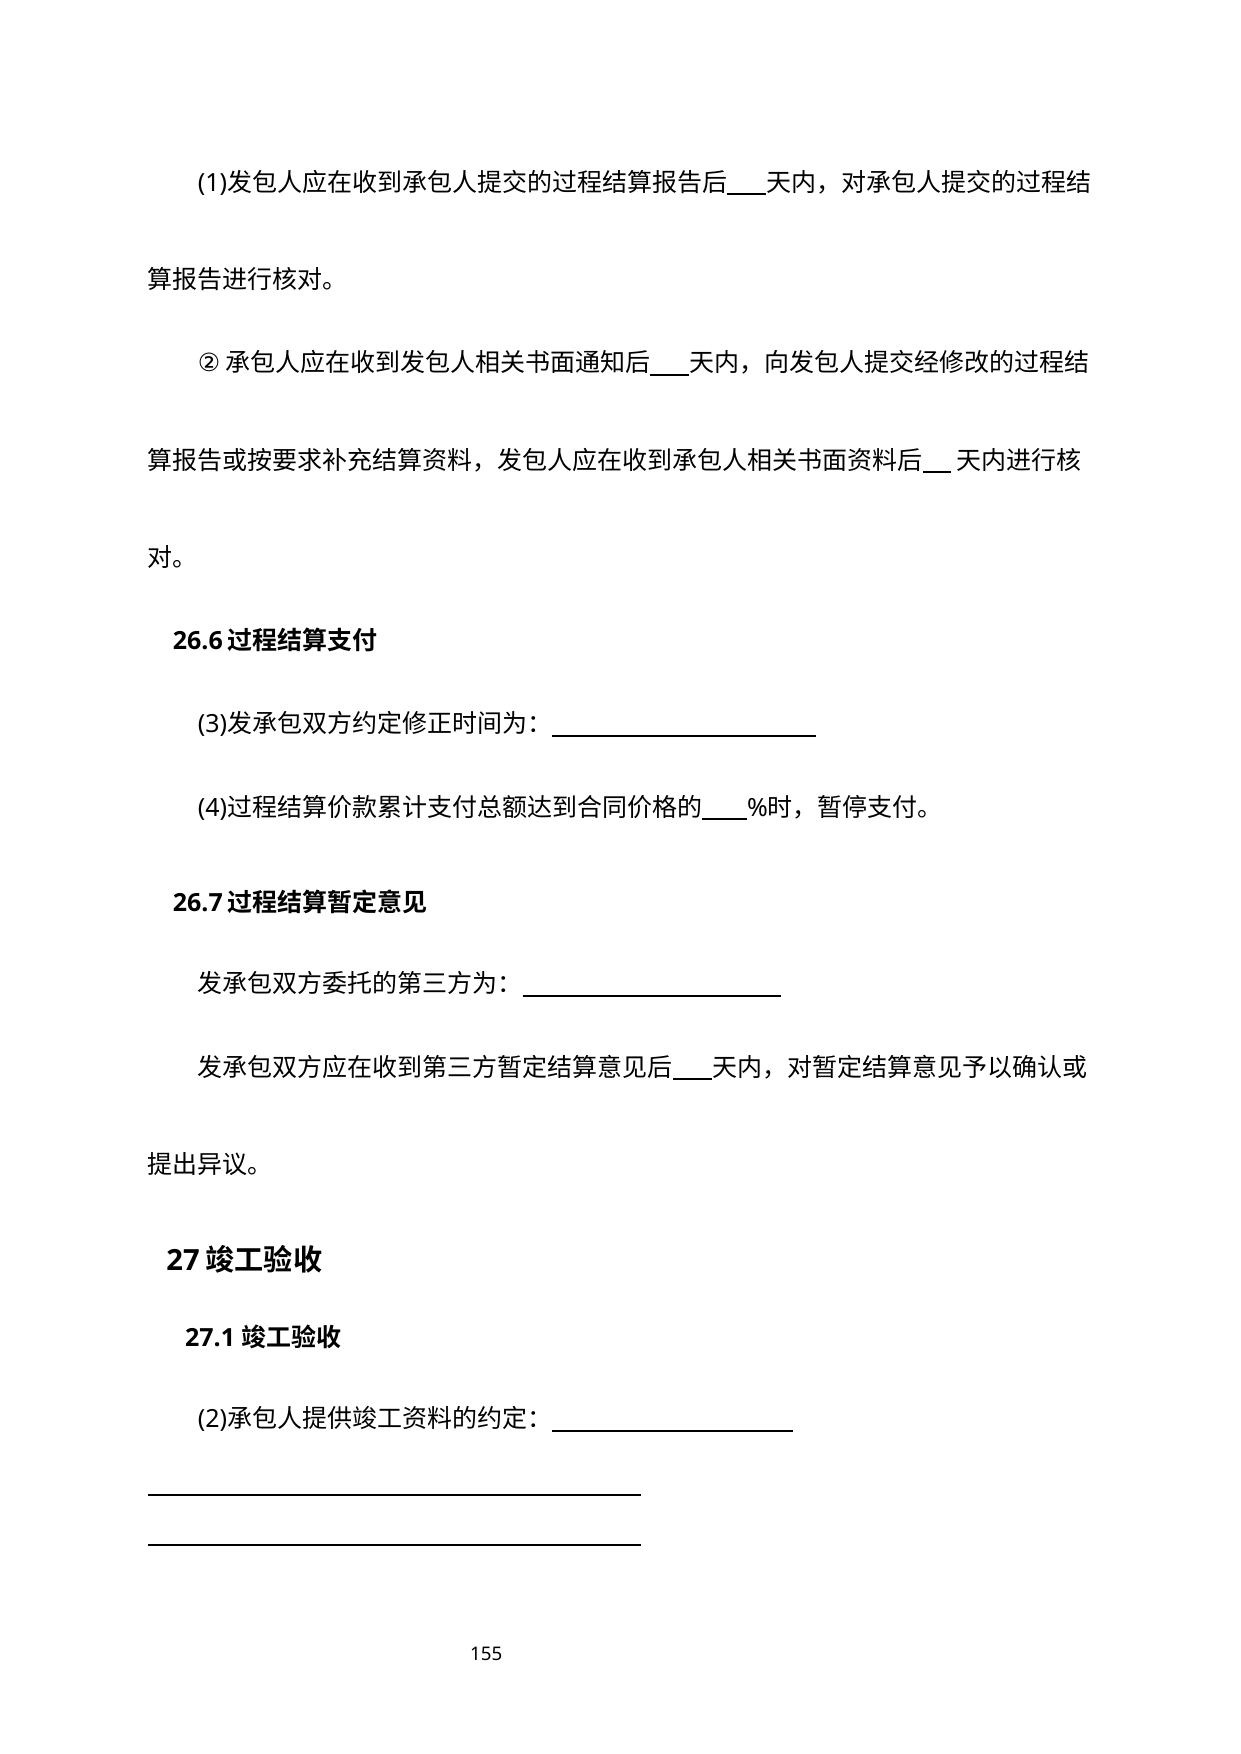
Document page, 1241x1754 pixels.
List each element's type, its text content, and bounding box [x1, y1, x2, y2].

list 27竣工验收 [166, 1226, 1093, 1291]
list 27.1 竣工验收 [185, 1303, 1093, 1368]
list (1)发包人应在收到承包人提交的过程结算报告后 天内，对承包人提交的过程结算报告进行核对。 [148, 148, 1093, 310]
list (4)过程结算价款累计支付总额达到合同价格的 %时，暂停支付。 [148, 773, 1093, 838]
text (2)承包人提供竣工资料的约定： [148, 1384, 1093, 1449]
list 发承包双方委托的第三方为： [148, 949, 1093, 1014]
text 发承包双方应在收到第三方暂定结算意见后 天内，对暂定结算意见予以确认或提出异议。 [148, 1033, 1093, 1195]
list ②承包人应在收到发包人相关书面通知后 天内，向发包人提交经修改的过程结算报告或按要求补充结算资料，发包人应在收到承包人相关书面资料后 天内进行核对。 [148, 328, 1093, 588]
list 26.6过程结算支付 [148, 606, 1093, 671]
text (3)发承包双方约定修正时间为： [148, 689, 1093, 754]
list 26.7过程结算暂定意见 [148, 868, 1093, 933]
